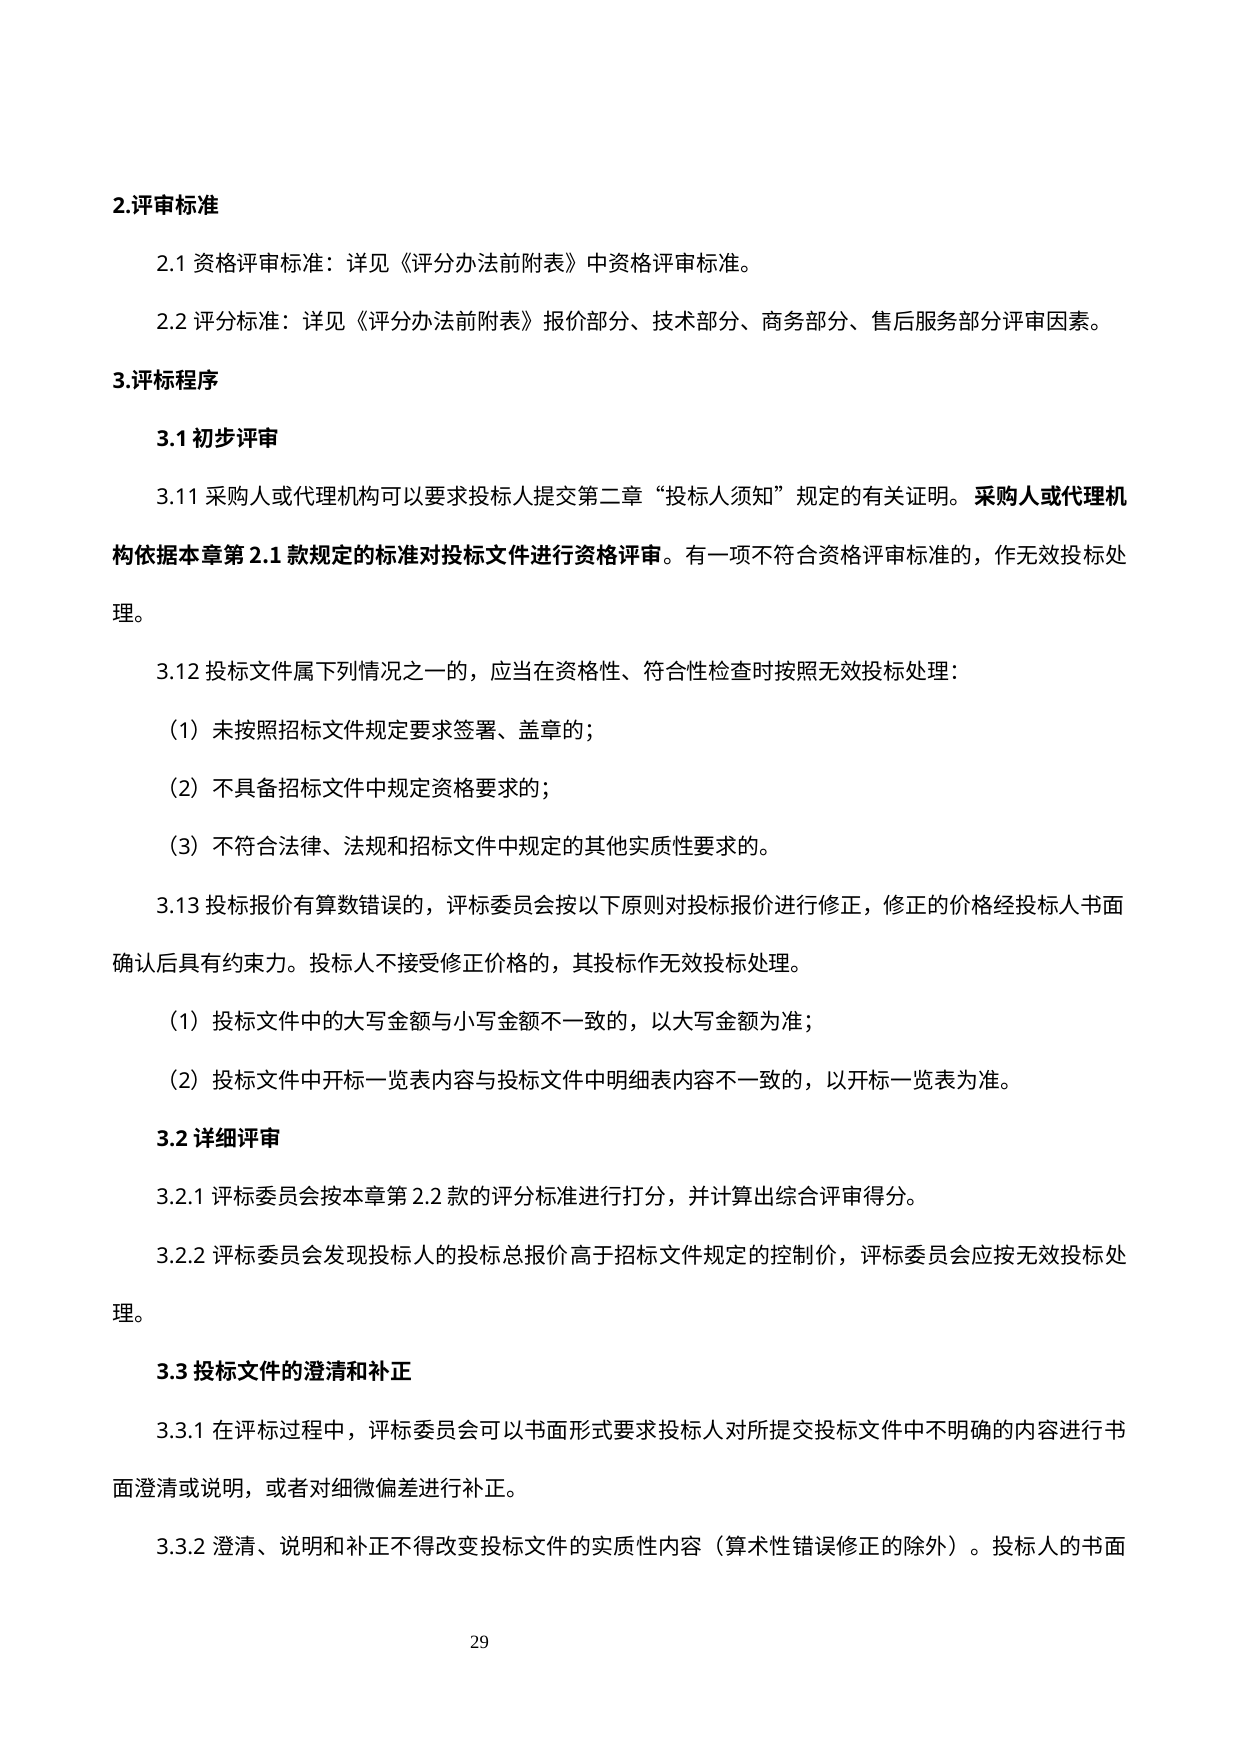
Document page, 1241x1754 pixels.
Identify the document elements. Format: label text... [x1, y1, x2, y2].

text （2）不具备招标文件中规定资格要求的； [112, 750, 1128, 808]
text 2.评审标准 [112, 166, 1128, 225]
text 2.1 资格评审标准：详见《评分办法前附表》中资格评审标准。 [112, 225, 1128, 283]
text 3.3 投标文件的澄清和补正 [112, 1333, 1128, 1391]
text （2）投标文件中开标一览表内容与投标文件中明细表内容不一致的，以开标一览表为准。 [112, 1041, 1128, 1100]
text 3.1初步评审 [112, 400, 1128, 458]
text 3.13 投标报价有算数错误的，评标委员会按以下原则对投标报价进行修正，修正的价格经投标人书面确认后具有约束力。投标人不接受修正价格的，其投标作无效投标处理。 [112, 866, 1128, 983]
text （1）未按照招标文件规定要求签署、盖章的； [112, 691, 1128, 750]
text 3.2.2 评标委员会发现投标人的投标总报价高于招标文件规定的控制价，评标委员会应按无效投标处理。 [112, 1216, 1128, 1333]
text （3）不符合法律、法规和招标文件中规定的其他实质性要求的。 [112, 808, 1128, 866]
text （1）投标文件中的大写金额与小写金额不一致的，以大写金额为准； [112, 983, 1128, 1041]
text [112, 1508, 1128, 1566]
text 3.11 采购人或代理机构可以要求投标人提交第二章“投标人须知”规定的有关证明。采购人或代理机构依据本章第2.1款规定的标准对投标文件进行资格评审。有一项不符合资格评审标准的，作无效投标处理。 [112, 458, 1128, 633]
text 3.评标程序 [112, 341, 1128, 400]
text 3.2.1 评标委员会按本章第2.2款的评分标准进行打分，并计算出综合评审得分。 [112, 1158, 1128, 1216]
text 3.2 详细评审 [112, 1100, 1128, 1158]
text 3.3.1 在评标过程中，评标委员会可以书面形式要求投标人对所提交投标文件中不明确的内容进行书面澄清或说明，或者对细微偏差进行补正。 [112, 1391, 1128, 1508]
text 3.12 投标文件属下列情况之一的，应当在资格性、符合性检查时按照无效投标处理： [112, 633, 1128, 691]
text 2.2 评分标准：详见《评分办法前附表》报价部分、技术部分、商务部分、售后服务部分评审因素。 [112, 283, 1128, 341]
